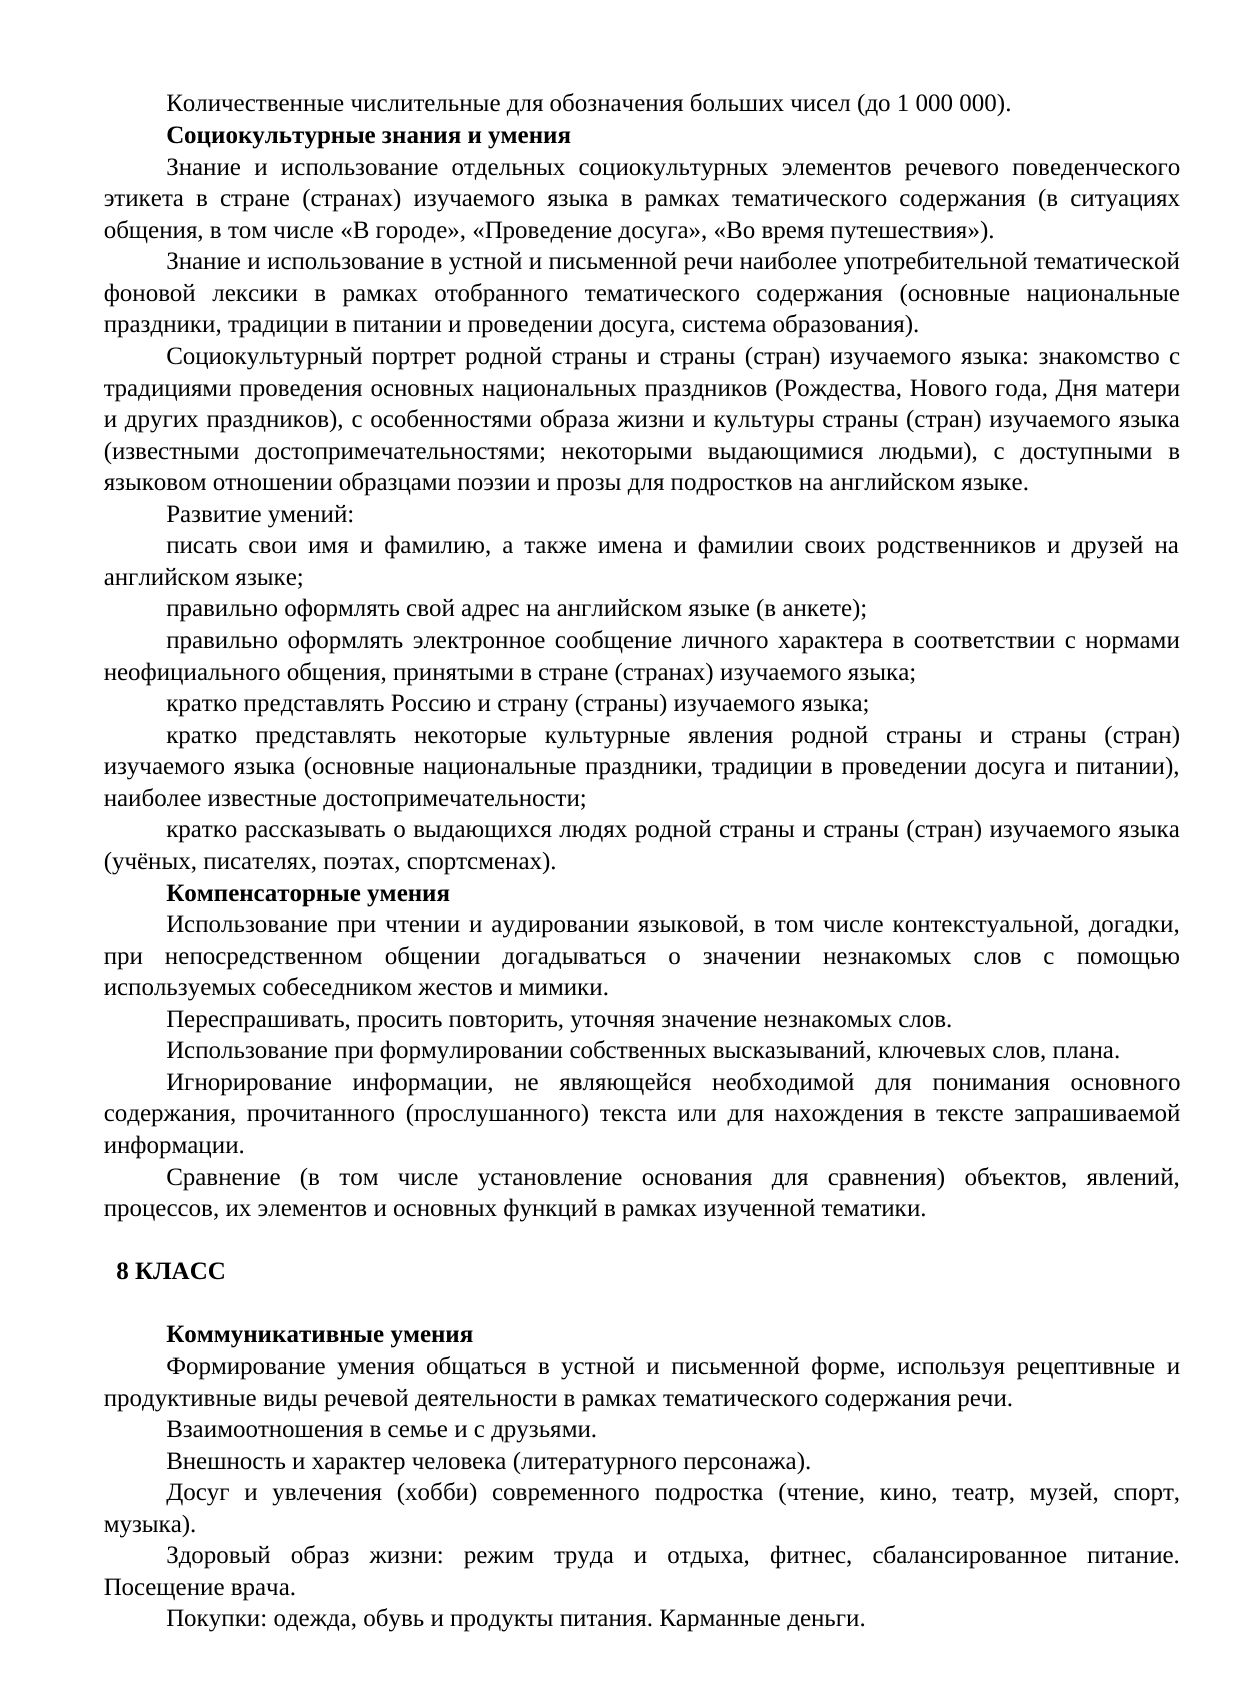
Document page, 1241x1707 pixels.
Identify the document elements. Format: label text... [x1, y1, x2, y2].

text Здоровый образ жизни: режим труда и отдыха, фитнес, сбалансированное питание. Посещение врача. [103, 1540, 1181, 1601]
text Внешность и характер человека (литературного персонажа). [103, 1446, 1181, 1474]
text Использование при формулировании собственных высказываний, ключевых слов, плана. [103, 1035, 1181, 1064]
text Переспрашивать, просить повторить, уточняя значение незнакомых слов. [103, 1004, 1181, 1033]
text Использование при чтении и аудировании языковой, в том числе контекстуальной, догадки, при непосредственном общении догадываться о значении незнакомых слов с помощью используемых собеседником жестов и мимики. [103, 909, 1181, 1001]
text кратко рассказывать о выдающихся людях родной страны и страны (стран) изучаемого языка (учёных, писателях, поэтах, спортсменах). [103, 814, 1181, 875]
text Знание и использование отдельных социокультурных элементов речевого поведенческого этикета в стране (странах) изучаемого языка в рамках тематического содержания (в ситуациях общения, в том числе «В городе», «Проведение досуга», «Во время путешествия»). [103, 152, 1181, 243]
text Компенсаторные умения [103, 878, 1181, 906]
text 8 КЛАСС [116, 1256, 1181, 1285]
text кратко представлять Россию и страну (страны) изучаемого языка; [103, 688, 1181, 717]
text Взаимоотношения в семье и с друзьями. [103, 1414, 1181, 1443]
text Покупки: одежда, обувь и продукты питания. Карманные деньги. [103, 1603, 1181, 1632]
text Коммуникативные умения [103, 1319, 1181, 1348]
text Сравнение (в том числе установление основания для сравнения) объектов, явлений, процессов, их элементов и основных функций в рамках изученной тематики. [103, 1162, 1181, 1222]
text Социокультурный портрет родной страны и страны (стран) изучаемого языка: знакомство с традициями проведения основных национальных праздников (Рождества, Нового года, Дня матери и других праздников), с особенностями образа жизни и культуры страны (стран) изучаемого языка (известными достопримечательностями; некоторыми выдающимися людьми), с доступными в языковом отношении образцами поэзии и прозы для подростков на английском языке. [103, 341, 1181, 496]
text правильно оформлять электронное сообщение личного характера в соответствии с нормами неофициального общения, принятыми в стране (странах) изучаемого языка; [103, 625, 1181, 685]
text кратко представлять некоторые культурные явления родной страны и страны (стран) изучаемого языка (основные национальные праздники, традиции в проведении досуга и питании), наиболее известные достопримечательности; [103, 720, 1181, 812]
text Знание и использование в устной и письменной речи наиболее употребительной тематической фоновой лексики в рамках отобранного тематического содержания (основные национальные праздники, традиции в питании и проведении досуга, система образования). [103, 246, 1181, 338]
text Досуг и увлечения (хобби) современного подростка (чтение, кино, театр, музей, спорт, музыка). [103, 1477, 1181, 1538]
text правильно оформлять свой адрес на английском языке (в анкете); [103, 593, 1181, 622]
text Количественные числительные для обозначения больших чисел (до 1 000 000). [103, 88, 1181, 117]
text Социокультурные знания и умения [103, 120, 1181, 149]
text Формирование умения общаться в устной и письменной форме, используя рецептивные и продуктивные виды речевой деятельности в рамках тематического содержания речи. [103, 1351, 1181, 1411]
text Игнорирование информации, не являющейся необходимой для понимания основного содержания, прочитанного (прослушанного) текста или для нахождения в тексте запрашиваемой информации. [103, 1067, 1181, 1159]
text писать свои имя и фамилию, а также имена и фамилии своих родственников и друзей на английском языке; [103, 530, 1181, 591]
text Развитие умений: [103, 499, 1181, 528]
